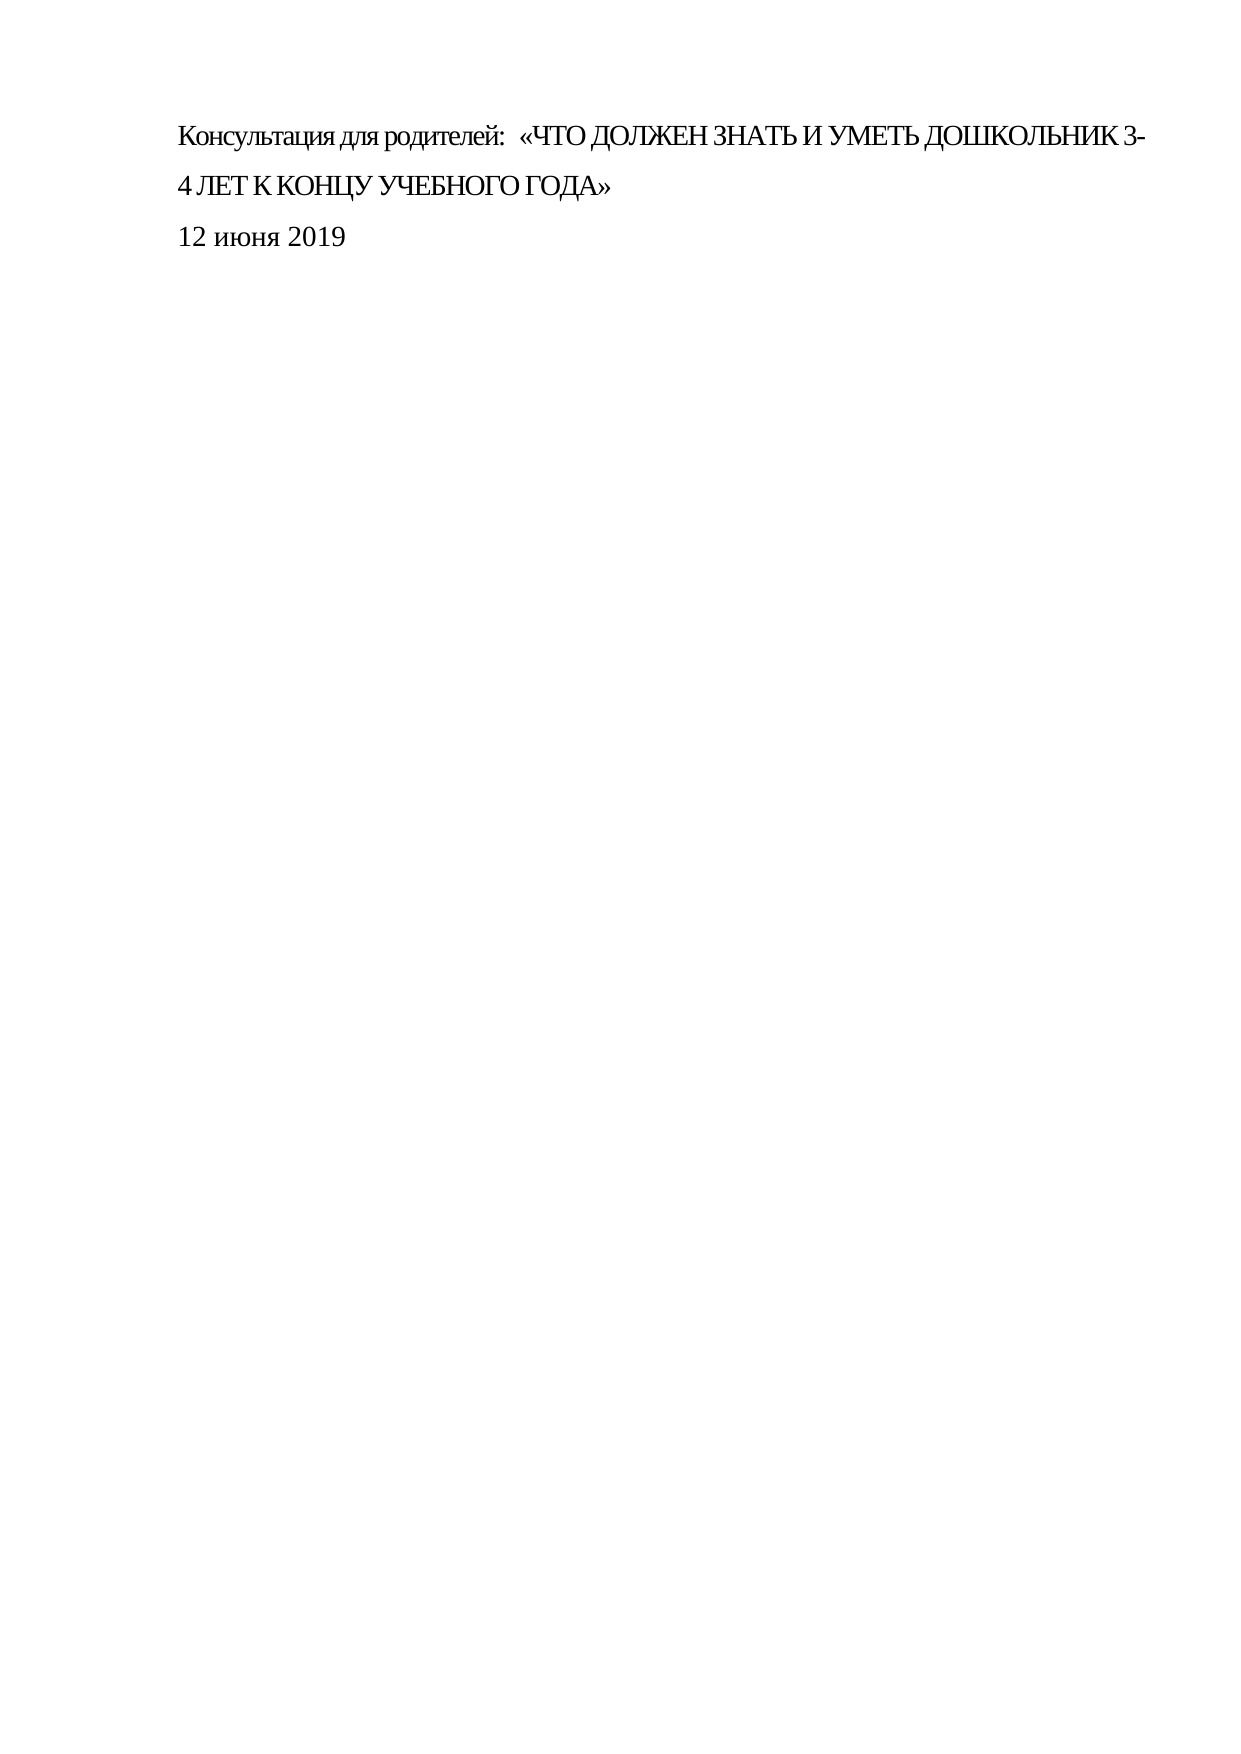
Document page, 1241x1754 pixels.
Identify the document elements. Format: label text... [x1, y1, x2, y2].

text 12 июня 2019 [177, 219, 1152, 252]
text Консультация для родителей: «ЧТО ДОЛЖЕН ЗНАТЬ И УМЕТЬ ДОШКОЛЬНИК 3-4 ЛЕТ К КОНЦУ УЧЕБНОГО ГОДА» [177, 118, 1152, 202]
